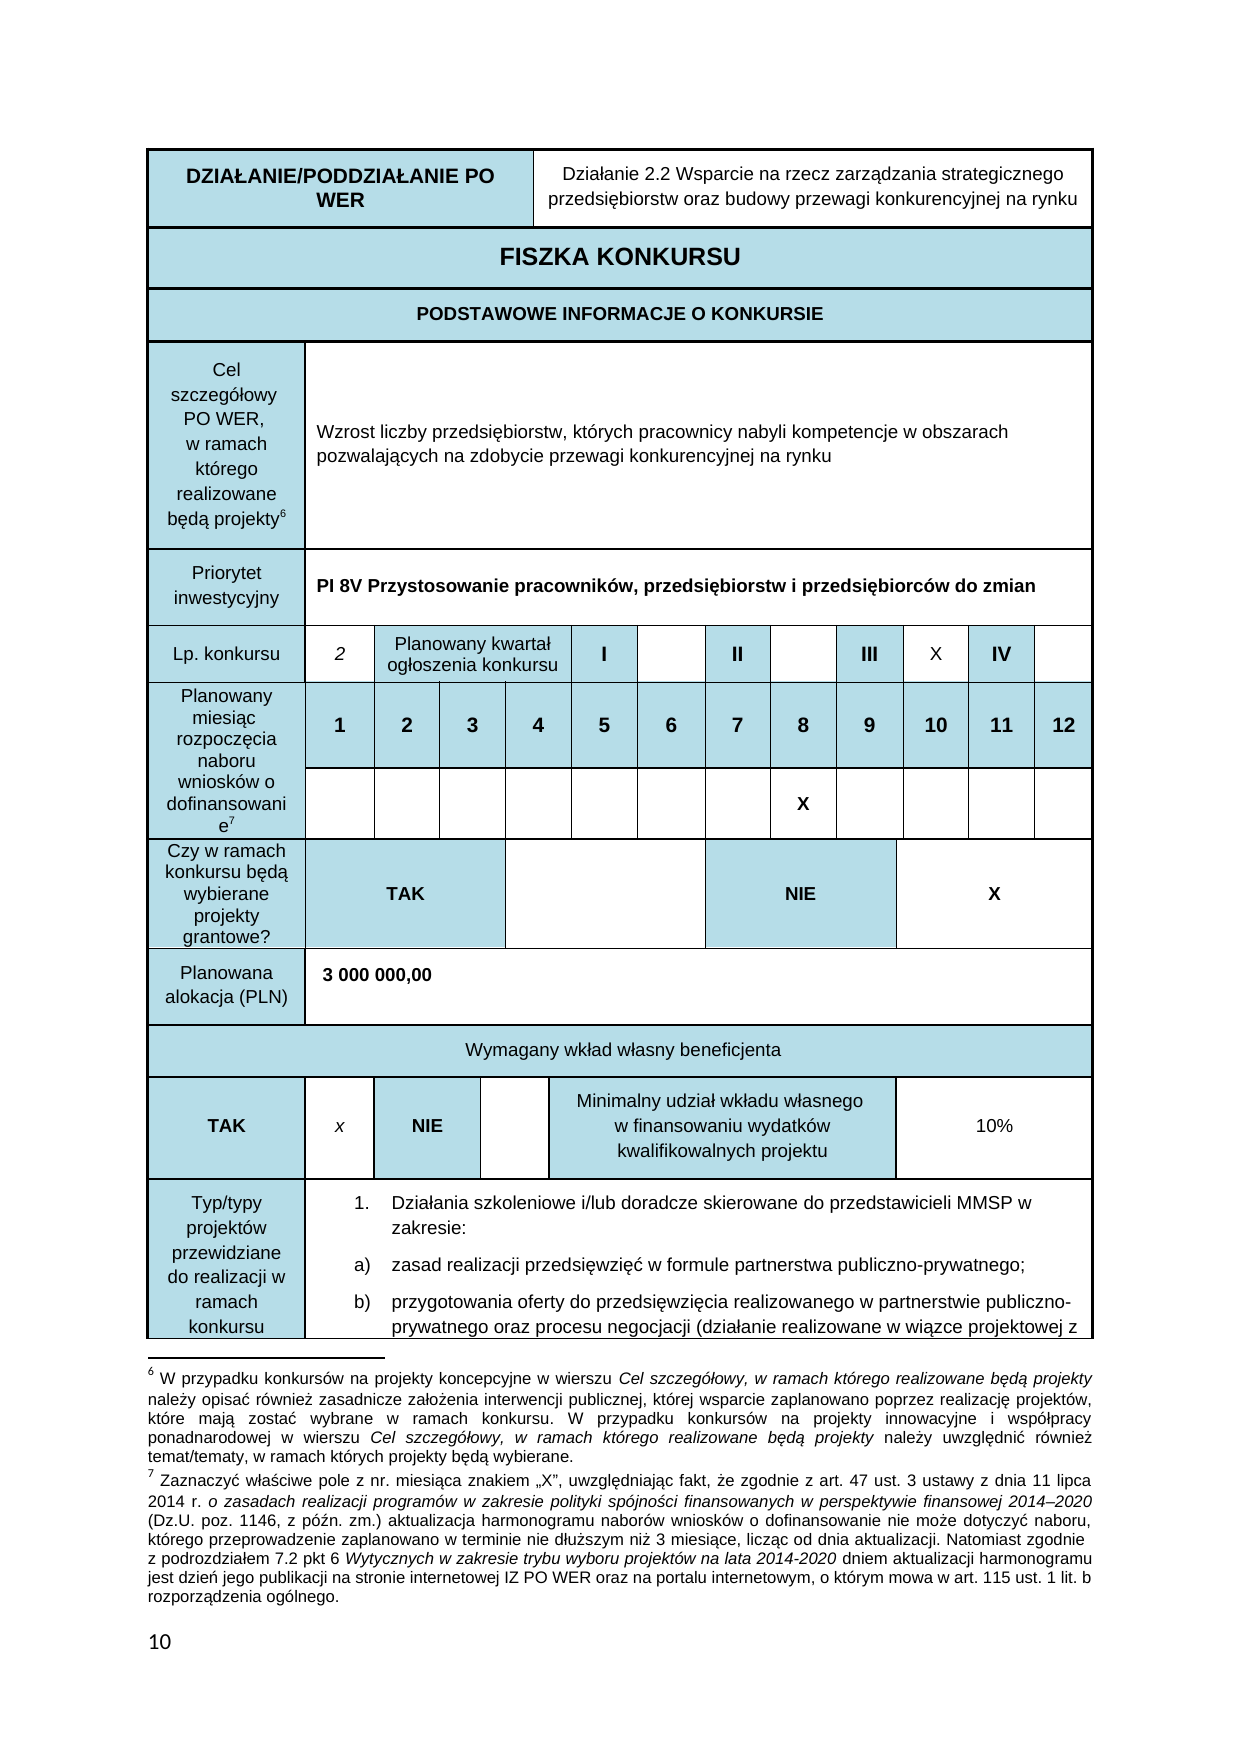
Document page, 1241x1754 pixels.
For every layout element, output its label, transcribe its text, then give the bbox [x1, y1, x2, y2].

table_cell Planowana alokacja (PLN) [149, 949, 304, 1024]
table_cell [904, 769, 968, 838]
table_cell [638, 769, 705, 838]
table_cell 8 [771, 683, 836, 767]
table_cell 3 [440, 683, 505, 767]
table_cell TAK [149, 1078, 304, 1178]
table_cell PI 8V Przystosowanie pracowników, przedsiębiorstw i przedsiębiorców do zmian [306, 550, 1091, 625]
table_cell [306, 769, 374, 838]
table_cell [506, 769, 571, 838]
table_cell X [771, 769, 836, 838]
table_cell 10 [904, 683, 968, 767]
table_header DZIAŁANIE/PODDZIAŁANIE PO WER [149, 151, 533, 226]
table_cell X [897, 840, 1091, 947]
table_cell [440, 769, 505, 838]
table_cell 3 000 000,00 [306, 949, 1091, 1024]
table_cell 10% [897, 1078, 1091, 1178]
table_cell Planowany kwartał ogłoszenia konkursu [375, 626, 571, 681]
table_cell 4 [506, 683, 571, 767]
table_cell NIE [706, 840, 896, 947]
table_cell FISZKA KONKURSU [149, 229, 1091, 287]
table_cell 5 [572, 683, 637, 767]
table_cell 9 [837, 683, 903, 767]
table_cell TAK [306, 840, 505, 947]
table_cell [706, 769, 770, 838]
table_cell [306, 1180, 1091, 1338]
table_cell 2 [306, 626, 374, 681]
table_cell PODSTAWOWE INFORMACJE O KONKURSIE [149, 290, 1091, 340]
table_cell Priorytet inwestycyjny [149, 550, 304, 625]
table_cell [481, 1078, 548, 1178]
table_cell Wzrost liczby przedsiębiorstw, których pracownicy nabyli kompetencje w obszarach pozwalających na zdobycie przewagi konkurencyjnej na rynku [306, 343, 1091, 548]
table_cell X [904, 626, 968, 681]
table_cell [638, 626, 705, 681]
table_cell NIE [375, 1078, 480, 1178]
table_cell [149, 1180, 304, 1338]
table_cell III [837, 626, 903, 681]
table_header Działanie 2.2 Wsparcie na rzecz zarządzania strategicznego przedsiębiorstw oraz budowy przewagi konkurencyjnej na rynku [534, 151, 1091, 226]
table_cell 1 [306, 683, 374, 767]
table_cell [375, 769, 439, 838]
table_cell [506, 840, 705, 947]
table_cell Wymagany wkład własny beneficjenta [149, 1026, 1091, 1076]
table_cell 11 [969, 683, 1034, 767]
table_cell I [572, 626, 637, 681]
table_cell [969, 769, 1034, 838]
table_cell [1035, 626, 1091, 681]
table_cell Lp. konkursu [149, 626, 304, 681]
table_cell IV [969, 626, 1034, 681]
table_cell 2 [375, 683, 439, 767]
table_cell x [306, 1078, 373, 1178]
table_cell [1035, 769, 1091, 838]
table_cell 12 [1035, 683, 1091, 767]
table_cell [572, 769, 637, 838]
table_cell Czy w ramach konkursu będą wybierane projekty grantowe? [149, 840, 305, 947]
table_cell [837, 769, 903, 838]
table_cell 6 [638, 683, 705, 767]
table_cell Cel szczegółowy PO WER, w ramach którego realizowane będą projekty [149, 343, 304, 548]
table_cell Planowany miesiąc rozpoczęcia naboru wniosków o dofinansowanie [149, 683, 305, 838]
table_cell Minimalny udział wkładu własnego w finansowaniu wydatków kwalifikowalnych projektu [550, 1078, 895, 1178]
table_cell 7 [706, 683, 770, 767]
table_cell [771, 626, 836, 681]
table_cell II [706, 626, 770, 681]
